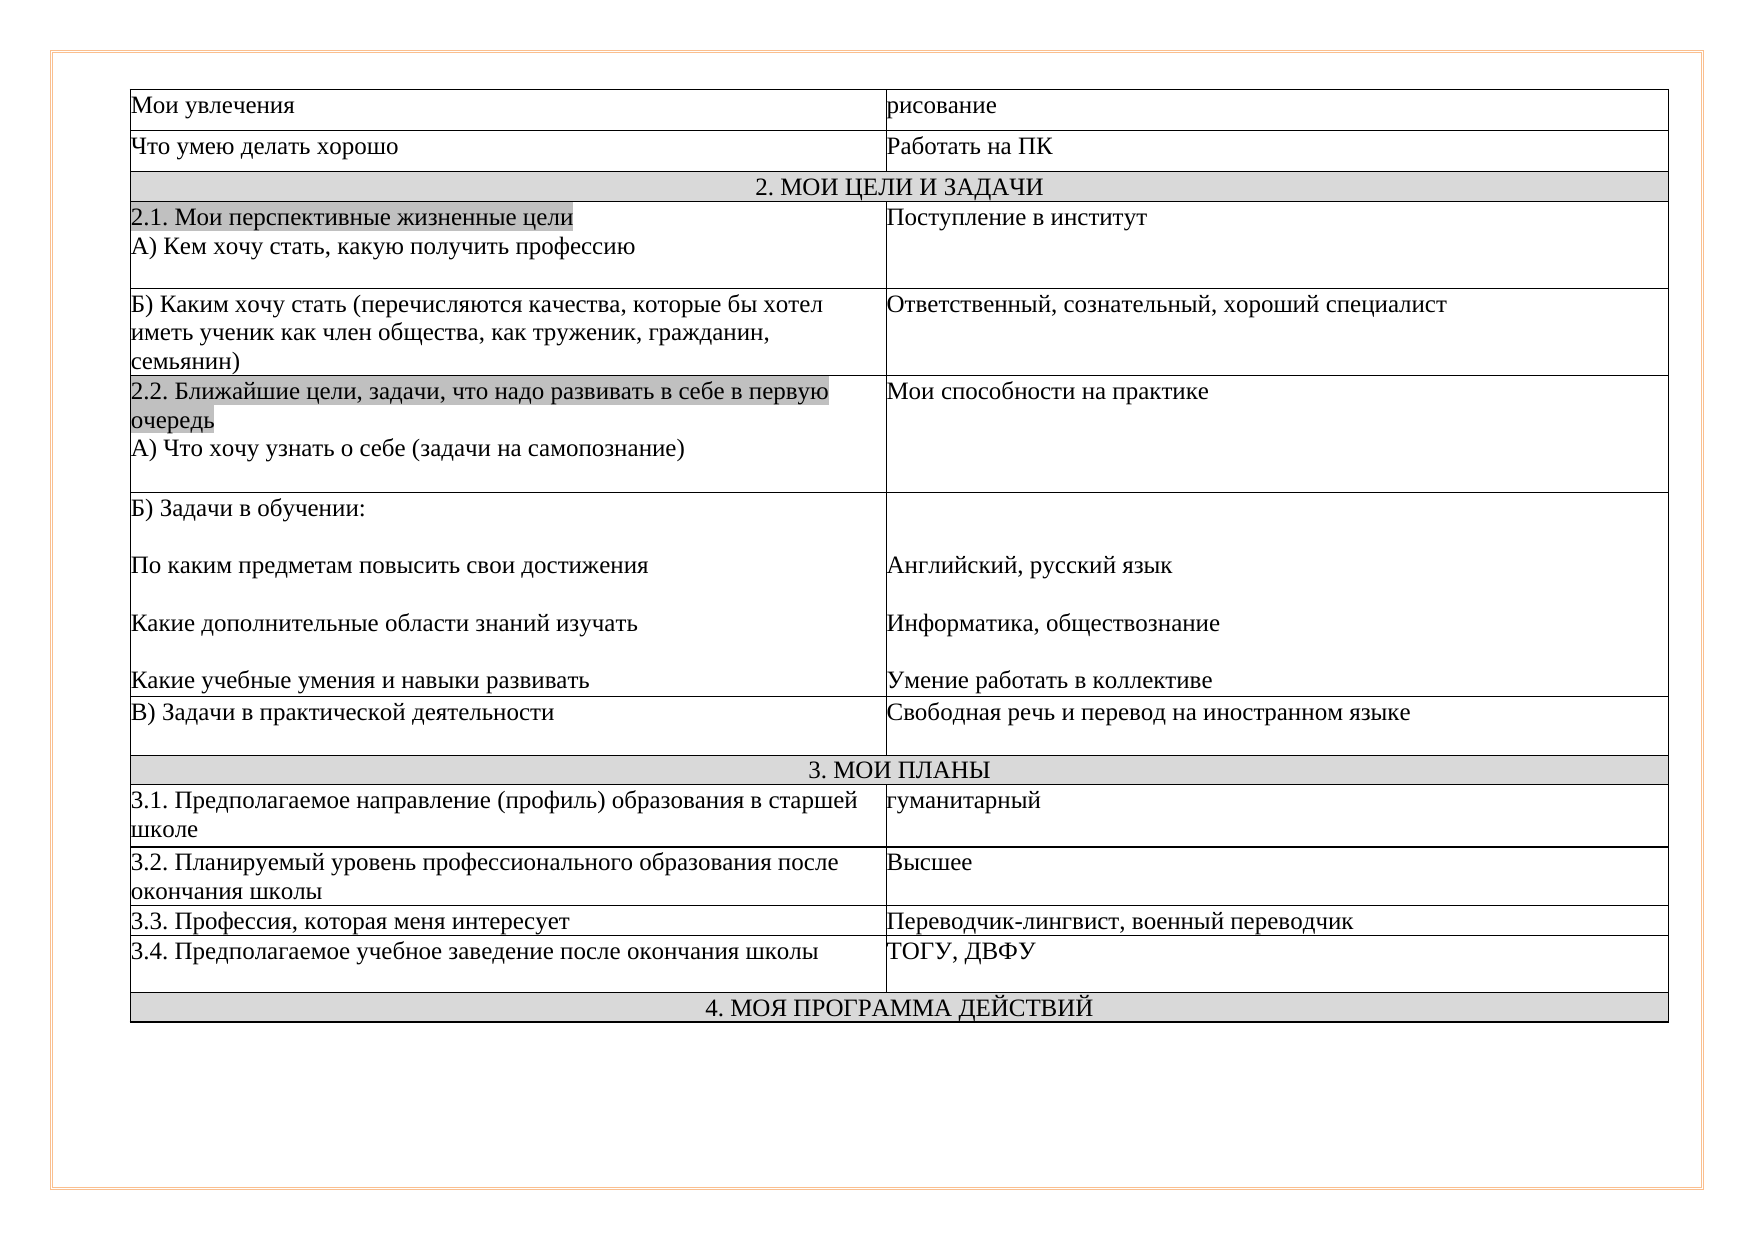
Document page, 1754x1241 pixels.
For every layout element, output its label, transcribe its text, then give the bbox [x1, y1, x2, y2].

table_cell рисование [887, 90, 1668, 130]
table_cell гуманитарный [887, 785, 1668, 846]
table_cell ТОГУ, ДВФУ [887, 936, 1668, 992]
table_cell 3. МОИ ПЛАНЫ [131, 756, 1668, 784]
table_cell Б) Задачи в обучении: По каким предметам повысить свои достижения Какие дополнительные области знаний изучать Какие учебные умения и навыки развивать [131, 493, 886, 696]
table_cell Работать на ПК [887, 131, 1668, 171]
table_cell 2. МОИ ЦЕЛИ И ЗАДАЧИ [131, 172, 1668, 201]
table_cell Мои увлечения [131, 90, 886, 130]
table_cell Ответственный, сознательный, хороший специалист [887, 289, 1668, 375]
table_cell 3.2. Планируемый уровень профессионального образования после окончания школы [131, 848, 886, 905]
table_cell 3.4. Предполагаемое учебное заведение после окончания школы [131, 936, 886, 992]
table_cell Б) Каким хочу стать (перечисляются качества, которые бы хотел иметь ученик как член общества, как труженик, гражданин, семьянин) [131, 289, 886, 375]
table_cell 3.3. Профессия, которая меня интересует [131, 906, 886, 935]
table_cell Что умею делать хорошо [131, 131, 886, 171]
table_cell Свободная речь и перевод на иностранном языке [887, 697, 1668, 754]
table_cell Мои способности на практике [887, 376, 1668, 492]
table_cell 2.1. Мои перспективные жизненные цели А) Кем хочу стать, какую получить профессию [131, 202, 886, 288]
table_cell 2.2. Ближайшие цели, задачи, что надо развивать в себе в первую очередь А) Что хочу узнать о себе (задачи на самопознание) [131, 376, 886, 492]
table_cell Переводчик-лингвист, военный переводчик [887, 906, 1668, 935]
table_cell Поступление в институт [887, 202, 1668, 288]
table_cell 4. МОЯ ПРОГРАММА ДЕЙСТВИЙ [131, 993, 1668, 1021]
table_cell Английский, русский язык Информатика, обществознание Умение работать в коллективе [887, 493, 1668, 696]
table_cell Высшее [887, 848, 1668, 905]
table_cell В) Задачи в практической деятельности [131, 697, 886, 754]
table_cell 3.1. Предполагаемое направление (профиль) образования в старшей школе [131, 785, 886, 846]
